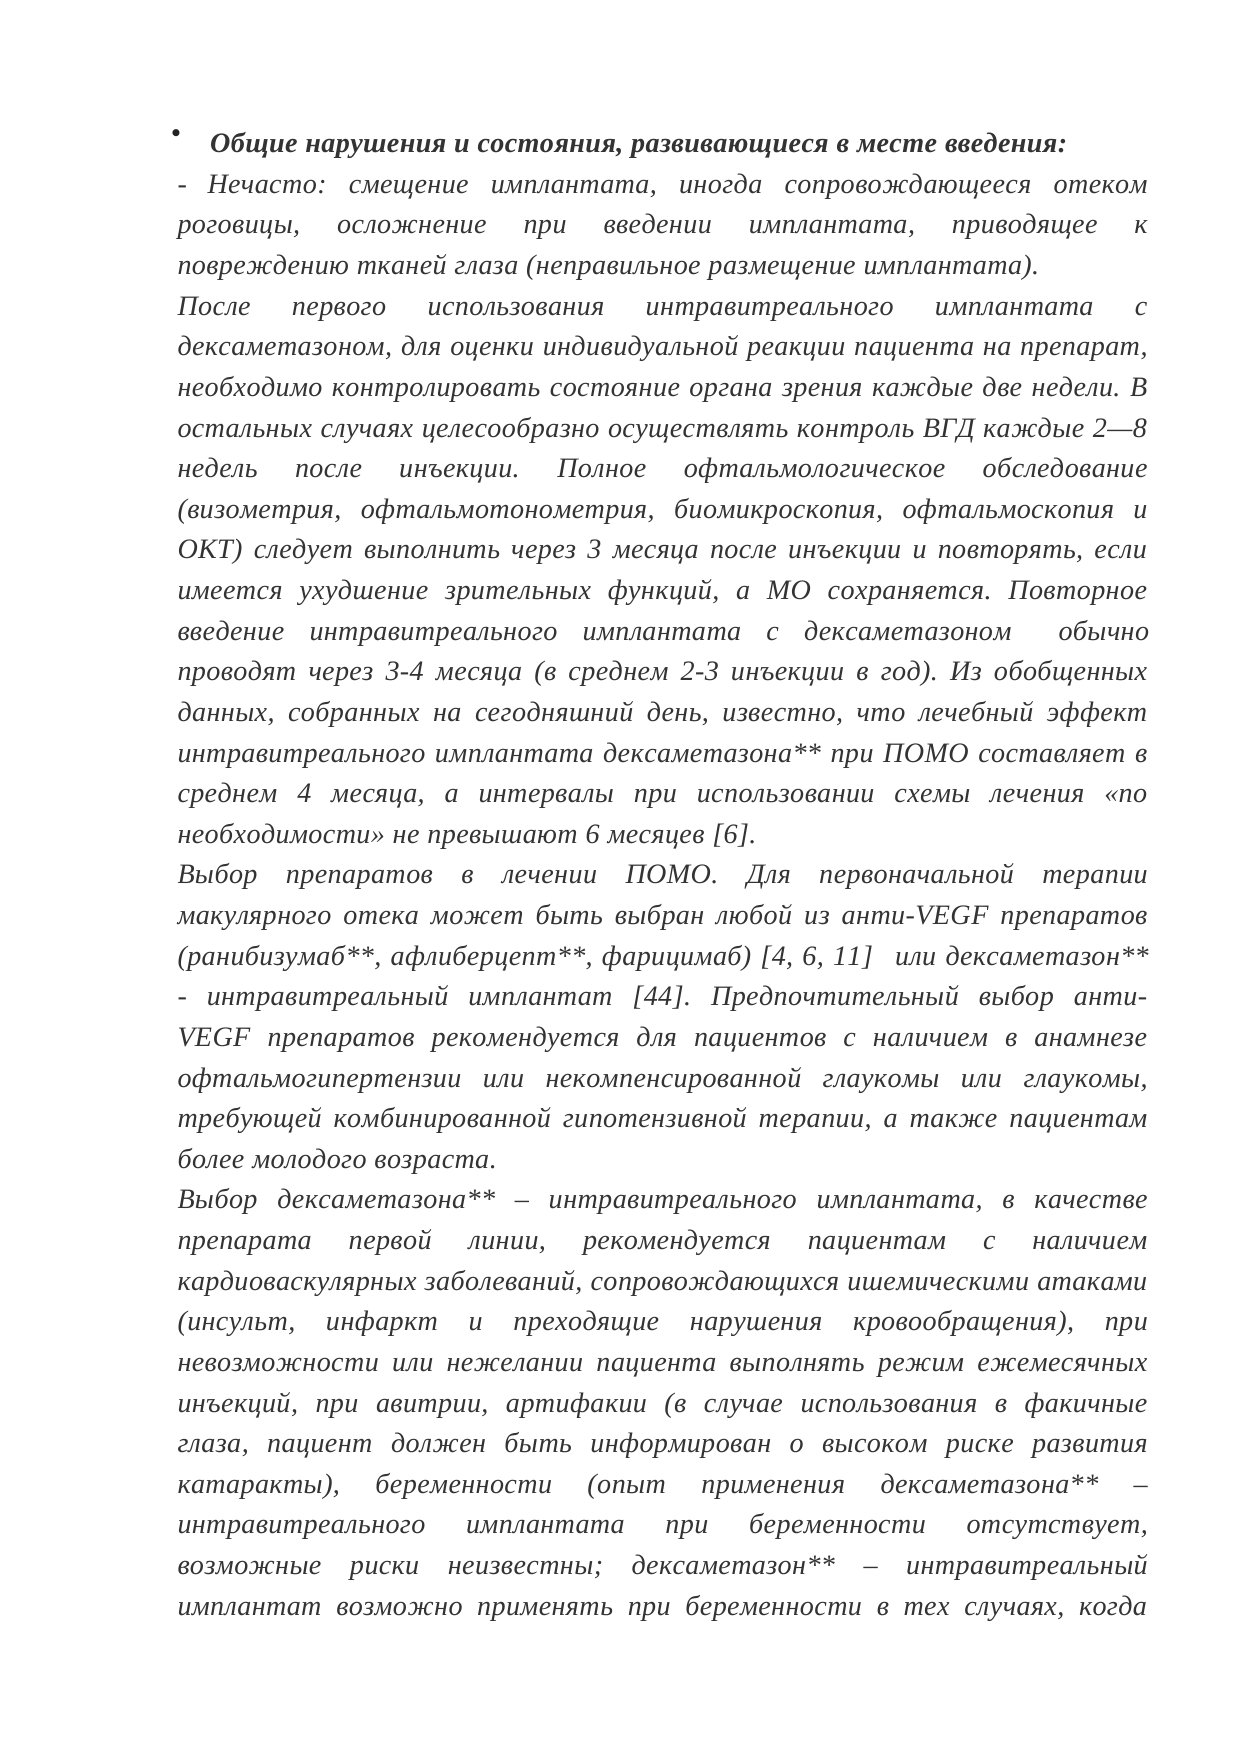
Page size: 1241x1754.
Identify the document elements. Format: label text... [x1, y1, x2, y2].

text Выбор препаратов в лечении ПОМО. Для первоначальной терапии макулярного отека может быть выбран любой из анти-VEGF препаратов (ранибизумаб**, афлиберцепт**, фарицимаб) [4, 6, 11] или дексаметазон** - интравитреальный имплантат [44]. Предпочтительный выбор анти-VEGF препаратов рекомендуется для пациентов с наличием в анамнезе офтальмогипертензии или некомпенсированной глаукомы или глаукомы, требующей комбинированной гипотензивной терапии, а также пациентам более молодого возраста. [177, 849, 1152, 1174]
list Общие нарушения и состояния, развивающиеся в месте введения: [172, 118, 1152, 159]
text - Нечасто: смещение имплантата, иногда сопровождающееся отеком роговицы, осложнение при введении имплантата, приводящее к повреждению тканей глаза (неправильное размещение имплантата). [177, 159, 1152, 281]
text После первого использования интравитреального имплантата с дексаметазоном, для оценки индивидуальной реакции пациента на препарат, необходимо контролировать состояние органа зрения каждые две недели. В остальных случаях целесообразно осуществлять контроль ВГД каждые 2—8 недель после инъекции. Полное офтальмологическое обследование (визометрия, офтальмотонометрия, биомикроскопия, офтальмоскопия и ОКТ) следует выполнить через 3 месяца после инъекции и повторять, если имеется ухудшение зрительных функций, а МО сохраняется. Повторное введение интравитреального имплантата с дексаметазоном обычно проводят через 3-4 месяца (в среднем 2-3 инъекции в год). Из обобщенных данных, собранных на сегодняшний день, известно, что лечебный эффект интравитреального имплантата дексаметазона** при ПОМО составляет в среднем 4 месяца, а интервалы при использовании схемы лечения «по необходимости» не превышают 6 месяцев [6]. [177, 281, 1152, 849]
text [177, 1174, 1152, 1621]
